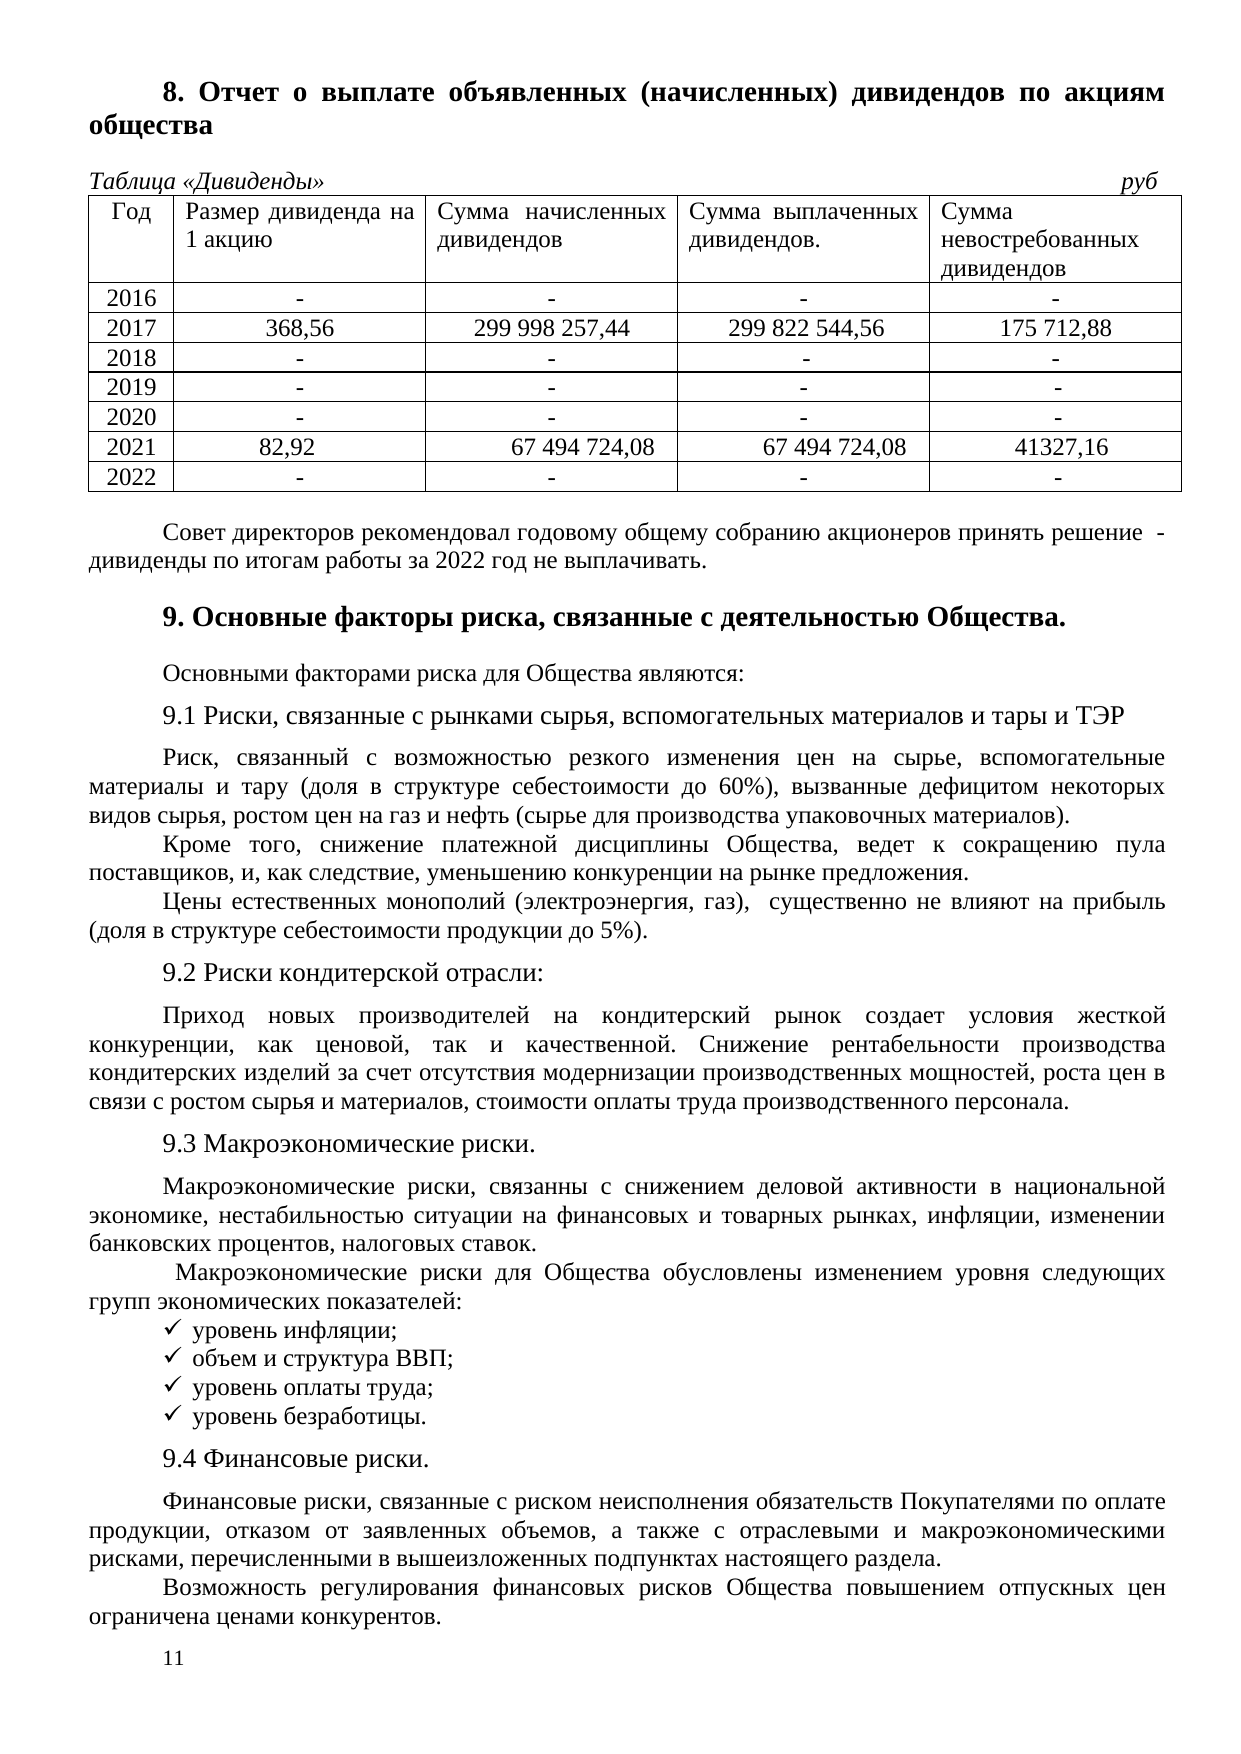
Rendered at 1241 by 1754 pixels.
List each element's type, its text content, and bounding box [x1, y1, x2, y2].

table_cell - [930, 402, 1181, 431]
subtitle 9. Основные факторы риска, связанные с деятельностью Общества. [89, 599, 1167, 633]
table_cell 82,92 [174, 432, 425, 461]
table_cell - [174, 402, 425, 431]
table_cell 175 712,88 [930, 313, 1181, 342]
text Возможность регулирования финансовых рисков Общества повышением отпускных цен ограничена ценами конкурентов. [89, 1572, 1167, 1630]
text Макроэкономические риски, связанны с снижением деловой активности в национальной экономике, нестабильностью ситуации на финансовых и товарных рынках, инфляции, изменении банковских процентов, налоговых ставок. [89, 1171, 1167, 1257]
table_header Размер дивиденда на 1 акцию [174, 196, 425, 282]
table_cell 368,56 [174, 313, 425, 342]
table_cell 299 822 544,56 [678, 313, 929, 342]
table_cell - [174, 343, 425, 371]
table_cell 2016 [89, 283, 173, 312]
table_cell - [678, 402, 929, 431]
table_cell - [930, 343, 1181, 371]
table_cell 2020 [89, 402, 173, 431]
table_header Сумма выплаченных дивидендов. [678, 196, 929, 282]
table_cell - [678, 283, 929, 312]
list уровень безработицы. [162, 1401, 1167, 1430]
subtitle Приход новых производителей на кондитерский рынок создает условия жесткой конкуренции, как ценовой, так и качественной. Снижение рентабельности производства кондитерских изделий за счет отсутствия модернизации производственных мощностей, роста цен в связи с ростом сырья и материалов, стоимости оплаты труда производственного персонала. [89, 1000, 1167, 1115]
table_cell - [174, 462, 425, 491]
subtitle Совет директоров рекомендовал годовому общему собранию акционеров принять решение - дивиденды по итогам работы за 2022 год не выплачивать. [89, 517, 1167, 574]
table_cell 2018 [89, 343, 173, 371]
table_cell 2022 [89, 462, 173, 491]
text Макроэкономические риски для Общества обусловлены изменением уровня следующих групп экономических показателей: [89, 1257, 1167, 1315]
text Риск, связанный с возможностью резкого изменения цен на сырье, вспомогательные материалы и тару (доля в структуре себестоимости до 60%), вызванные дефицитом некоторых видов сырья, ростом цен на газ и нефть (сырье для производства упаковочных материалов). [89, 742, 1167, 829]
subtitle Основными факторами риска для Общества являются: [89, 658, 1167, 686]
table_cell - [174, 373, 425, 401]
table_cell - [678, 373, 929, 401]
subtitle 9.1 Риски, связанные с рынками сырья, вспомогательных материалов и тары и ТЭР [89, 699, 1167, 730]
table_cell - [930, 462, 1181, 491]
text Таблица «Дивиденды» руб [89, 166, 1167, 195]
table_cell 41327,16 [930, 432, 1181, 461]
table_cell 2019 [89, 373, 173, 401]
table_cell - [426, 343, 677, 371]
list уровень инфляции; [162, 1315, 1167, 1343]
text Цены естественных монополий (электроэнергия, газ), существенно не влияют на прибыль (доля в структуре себестоимости продукции до 5%). [89, 886, 1167, 944]
table_cell - [678, 343, 929, 371]
subtitle 9.2 Риски кондитерской отрасли: [89, 956, 1167, 987]
table_cell - [174, 283, 425, 312]
table_header Сумма начисленных дивидендов [426, 196, 677, 282]
table_cell - [426, 373, 677, 401]
table_cell - [930, 283, 1181, 312]
table_cell 67 494 724,08 [678, 432, 929, 461]
text Финансовые риски, связанные с риском неисполнения обязательств Покупателями по оплате продукции, отказом от заявленных объемов, а также с отраслевыми и макроэкономическими рисками, перечисленными в вышеизложенных подпунктах настоящего раздела. [89, 1486, 1167, 1572]
table_cell 2017 [89, 313, 173, 342]
table_header Год [89, 196, 173, 282]
table_cell 299 998 257,44 [426, 313, 677, 342]
table_cell - [426, 402, 677, 431]
subtitle 8. Отчет о выплате объявленных (начисленных) дивидендов по акциям общества [89, 74, 1167, 141]
table_cell - [426, 462, 677, 491]
table_cell - [930, 373, 1181, 401]
table_cell - [678, 462, 929, 491]
table_cell - [426, 283, 677, 312]
text Кроме того, снижение платежной дисциплины Общества, ведет к сокращению пула поставщиков, и, как следствие, уменьшению конкуренции на рынке предложения. [89, 829, 1167, 886]
subtitle 9.4 Финансовые риски. [89, 1442, 1167, 1473]
table_header Сумма невостребованных дивидендов [930, 196, 1181, 282]
table_cell 67 494 724,08 [426, 432, 677, 461]
subtitle 9.3 Макроэкономические риски. [89, 1127, 1167, 1158]
list объем и структура ВВП; [162, 1343, 1167, 1372]
table_cell 2021 [89, 432, 173, 461]
list уровень оплаты труда; [162, 1372, 1167, 1401]
